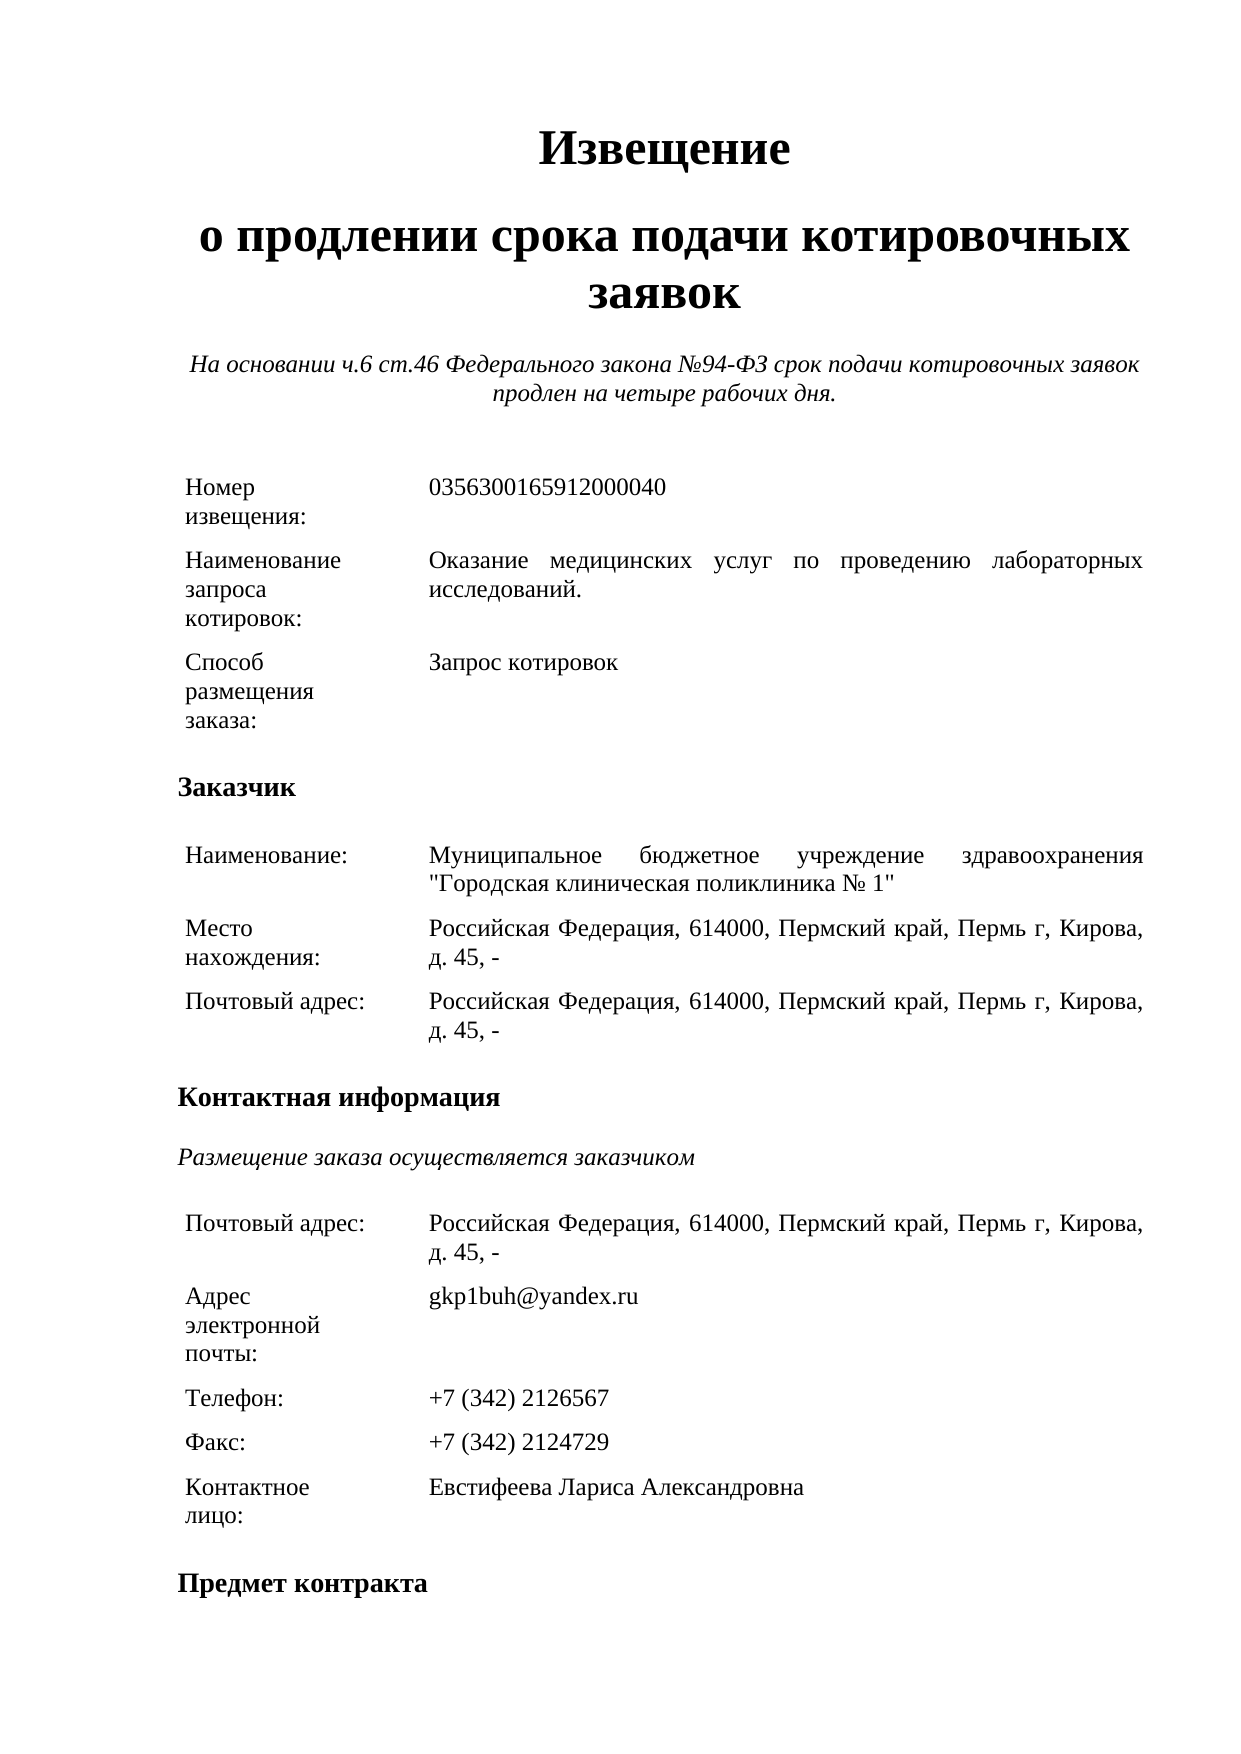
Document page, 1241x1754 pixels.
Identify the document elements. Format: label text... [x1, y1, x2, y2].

table_cell gkp1buh@yandex.ru [421, 1273, 1152, 1375]
table_cell Запрос котировок [421, 639, 1152, 741]
text Извещение [177, 118, 1152, 176]
text На основании ч.6 ст.46 Федерального закона №94-ФЗ срок подачи котировочных заявок продлен на четыре рабочих дня. [177, 349, 1152, 406]
table_cell +7 (342) 2126567 [421, 1375, 1152, 1419]
table_header Российская Федерация, 614000, Пермский край, Пермь г, Кирова, д. 45, - [421, 1200, 1152, 1273]
table_cell Телефон: [177, 1375, 421, 1419]
table_cell Факс: [177, 1419, 421, 1464]
table_header Муниципальное бюджетное учреждение здравоохранения "Городская клиническая поликлиника № 1" [421, 832, 1152, 905]
table_cell Адрес электронной почты: [177, 1273, 421, 1375]
table_cell Контактное лицо: [177, 1464, 421, 1537]
table_cell Российская Федерация, 614000, Пермский край, Пермь г, Кирова, д. 45, - [421, 978, 1152, 1051]
table_cell Оказание медицинских услуг по проведению лабораторных исследований. [421, 538, 1152, 639]
table_cell Место нахождения: [177, 905, 421, 978]
text о продлении срока подачи котировочных заявок [177, 205, 1152, 320]
text Предмет контракта [177, 1566, 1152, 1598]
table_cell Наименование запроса котировок: [177, 538, 421, 639]
table_cell Почтовый адрес: [177, 978, 421, 1051]
table_cell Способ размещения заказа: [177, 639, 421, 741]
table_cell Российская Федерация, 614000, Пермский край, Пермь г, Кирова, д. 45, - [421, 905, 1152, 978]
table_header Почтовый адрес: [177, 1200, 421, 1273]
table_cell Евстифеева Лариса Александровна [421, 1464, 1152, 1537]
table_header 0356300165912000040 [421, 464, 1152, 537]
text Размещение заказа осуществляется заказчиком [177, 1142, 1152, 1171]
table_cell +7 (342) 2124729 [421, 1419, 1152, 1464]
table_header Номер извещения: [177, 464, 421, 537]
text Контактная информация [177, 1081, 1152, 1113]
table_header Наименование: [177, 832, 421, 905]
text Заказчик [177, 770, 1152, 803]
